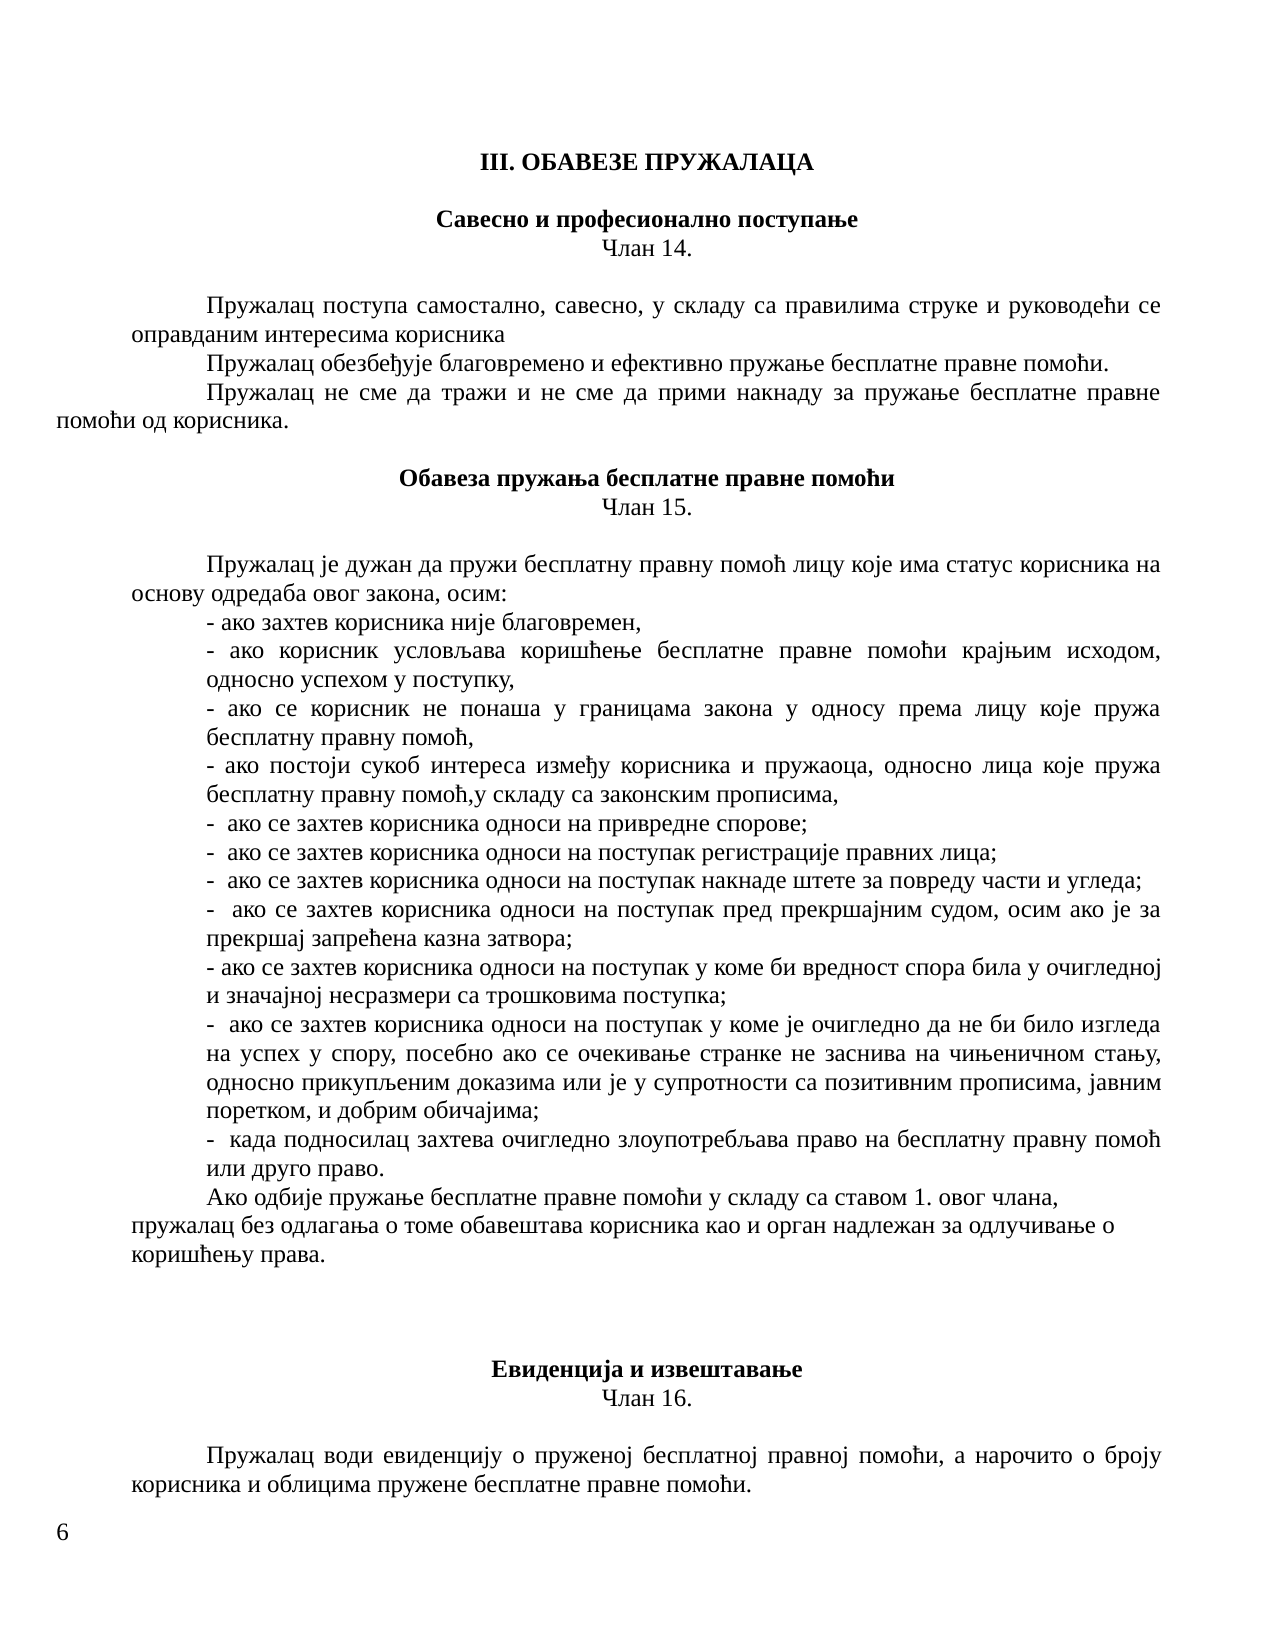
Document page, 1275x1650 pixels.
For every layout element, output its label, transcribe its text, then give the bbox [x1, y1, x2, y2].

text Ако одбије пружање бесплатне правне помоћи у складу са ставом 1. овог члана, пружалац без одлагања о томе обавештава корисника као и орган надлежан за одлучивање о коришћењу права. [131, 1182, 1157, 1268]
text - ако се захтев корисника односи на поступак пред прекршајним судом, осим ако је за прекршај запрећена казна затвора; [206, 894, 1162, 952]
text III. ОБАВЕЗЕ ПРУЖАЛАЦА [131, 147, 1162, 176]
text - ако се захтев корисника односи на поступак у коме би вредност спора била у очигледној и значајној несразмери са трошковима поступка; [206, 952, 1162, 1009]
text Пружалац води евиденцију о пруженој бесплатној правној помоћи, а нарочито о броју корисника и облицима пружене бесплатне правне помоћи. [131, 1441, 1162, 1498]
text Евиденција и извештавање [131, 1354, 1162, 1383]
text - ако захтев корисника није благовремен, [206, 607, 1162, 636]
text Пружалац не сме да тражи и не сме да прими накнаду за пружање бесплатне правне помоћи од корисника. [56, 377, 1162, 434]
text - ако се захтев корисника односи на поступак накнаде штете за повреду части и угледа; [206, 866, 1162, 894]
text Пружалац поступа самостално, савесно, у складу са правилима струке и руководећи се оправданим интересима корисника [131, 291, 1162, 348]
text - ако се корисник не понаша у границама закона у односу према лицу које пружа бесплатну правну помоћ, [206, 693, 1162, 751]
text Члан 16. [131, 1383, 1162, 1412]
text - ако корисник условљава коришћење бесплатне правне помоћи крајњим исходом, односно успехом у поступку, [206, 636, 1162, 693]
text Обавеза пружања бесплатне правне помоћи [131, 463, 1162, 492]
text Пружалац обезбеђује благовремено и ефективно пружање бесплатне правне помоћи. [131, 348, 1162, 377]
text Пружалац је дужан да пружи бесплатну правну помоћ лицу које има статус корисника на основу одредаба овог закона, осим: [131, 549, 1162, 607]
text - када подносилац захтева очигледно злоупотребљава право на бесплатну правну помоћ или друго право. [206, 1124, 1162, 1182]
text Савесно и професионално поступање [131, 204, 1162, 233]
text - ако се захтев корисника односи на поступак у коме је очигледно да не би било изгледа на успех у спору, посебно ако се очекивање странке не заснива на чињеничном стању, односно прикупљеним доказима или је у супротности са позитивним прописима, јавним поретком, и добрим обичајима; [206, 1009, 1162, 1124]
text - ако се захтев корисника односи на поступак регистрације правних лица; [206, 837, 1162, 866]
text - ако се захтев корисника односи на привреднe спорове; [206, 808, 1162, 837]
text Члан 14. [131, 233, 1162, 262]
text Члан 15. [131, 492, 1162, 521]
text - ако постоји сукоб интереса између корисника и пружаоца, односно лица које пружа бесплатну правну помоћ,у складу са законским прописима, [206, 751, 1162, 808]
